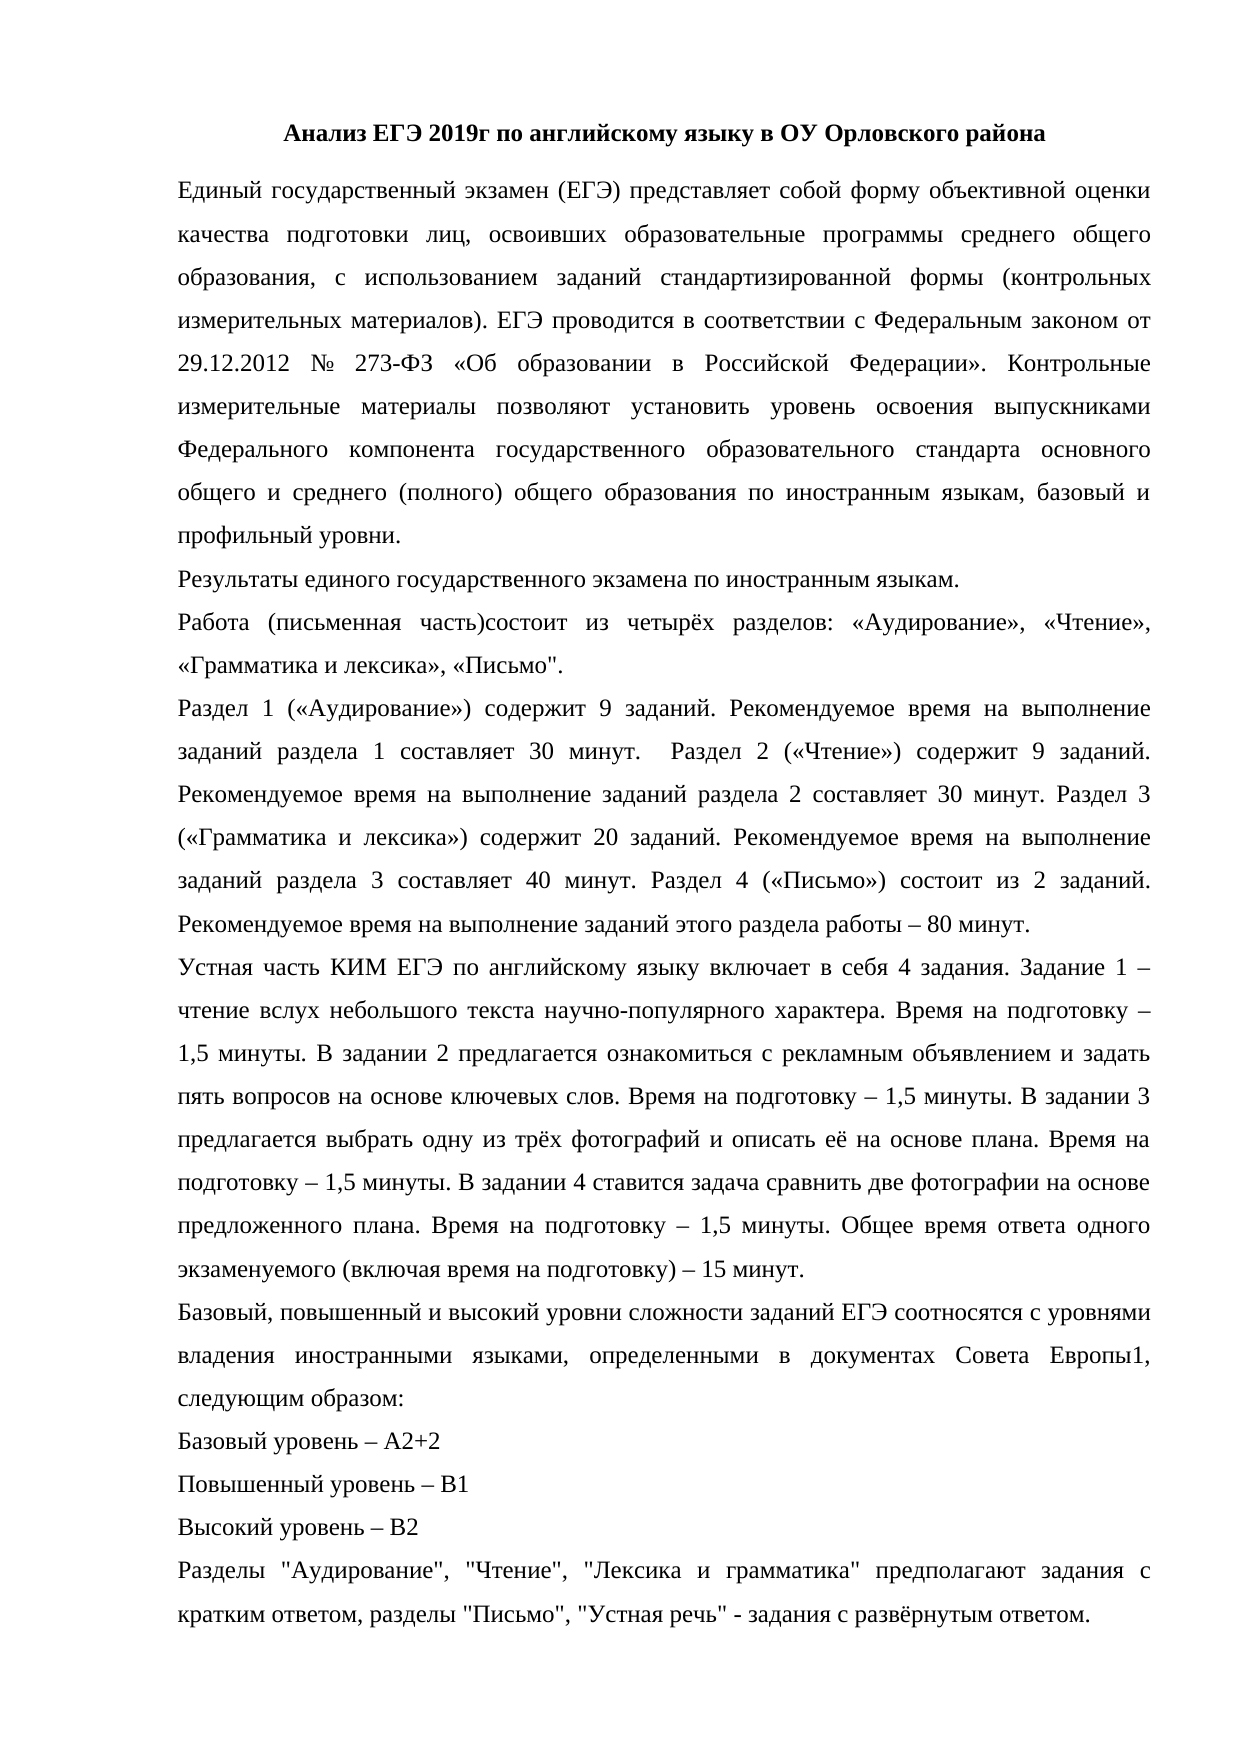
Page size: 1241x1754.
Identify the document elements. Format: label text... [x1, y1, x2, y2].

text Результаты единого государственного экзамена по иностранным языкам. [177, 564, 1152, 592]
text Анализ ЕГЭ 2019г по английскому языку в ОУ Орловского района [177, 118, 1152, 147]
text Раздел 1 («Аудирование») содержит 9 заданий. Рекомендуемое время на выполнение заданий раздела 1 составляет 30 минут. Раздел 2 («Чтение») содержит 9 заданий. Рекомендуемое время на выполнение заданий раздела 2 составляет 30 минут. Раздел 3 («Грамматика и лексика») содержит 20 заданий. Рекомендуемое время на выполнение заданий раздела 3 составляет 40 минут. Раздел 4 («Письмо») состоит из 2 заданий. Рекомендуемое время на выполнение заданий этого раздела работы – 80 минут. [177, 693, 1152, 937]
text Устная часть КИМ ЕГЭ по английскому языку включает в себя 4 задания. Задание 1 – чтение вслух небольшого текста научно-популярного характера. Время на подготовку – 1,5 минуты. В задании 2 предлагается ознакомиться с рекламным объявлением и задать пять вопросов на основе ключевых слов. Время на подготовку – 1,5 минуты. В задании 3 предлагается выбрать одну из трёх фотографий и описать её на основе плана. Время на подготовку – 1,5 минуты. В задании 4 ставится задача сравнить две фотографии на основе предложенного плана. Время на подготовку – 1,5 минуты. Общее время ответа одного экзаменуемого (включая время на подготовку) – 15 минут. [177, 952, 1152, 1282]
text Базовый уровень – A2+2 [177, 1426, 1152, 1455]
text Высокий уровень – В2 [177, 1512, 1152, 1541]
text Работа (письменная часть)состоит из четырёх разделов: «Аудирование», «Чтение», «Грамматика и лексика», «Письмо". [177, 607, 1152, 679]
text Базовый, повышенный и высокий уровни сложности заданий ЕГЭ соотносятся с уровнями владения иностранными языками, определенными в документах Совета Европы1, следующим образом: [177, 1297, 1152, 1412]
text Единый государственный экзамен (ЕГЭ) представляет собой форму объективной оценки качества подготовки лиц, освоивших образовательные программы среднего общего образования, с использованием заданий стандартизированной формы (контрольных измерительных материалов). ЕГЭ проводится в соответствии с Федеральным законом от 29.12.2012 № 273-ФЗ «Об образовании в Российской Федерации». Контрольные измерительные материалы позволяют установить уровень освоения выпускниками Федерального компонента государственного образовательного стандарта основного общего и среднего (полного) общего образования по иностранным языкам, базовый и профильный уровни. [177, 176, 1152, 549]
text Повышенный уровень – В1 [177, 1469, 1152, 1498]
text Разделы "Аудирование", "Чтение", "Лексика и грамматика" предполагают задания с кратким ответом, разделы "Письмо", "Устная речь" - задания с развёрнутым ответом. [177, 1556, 1152, 1627]
